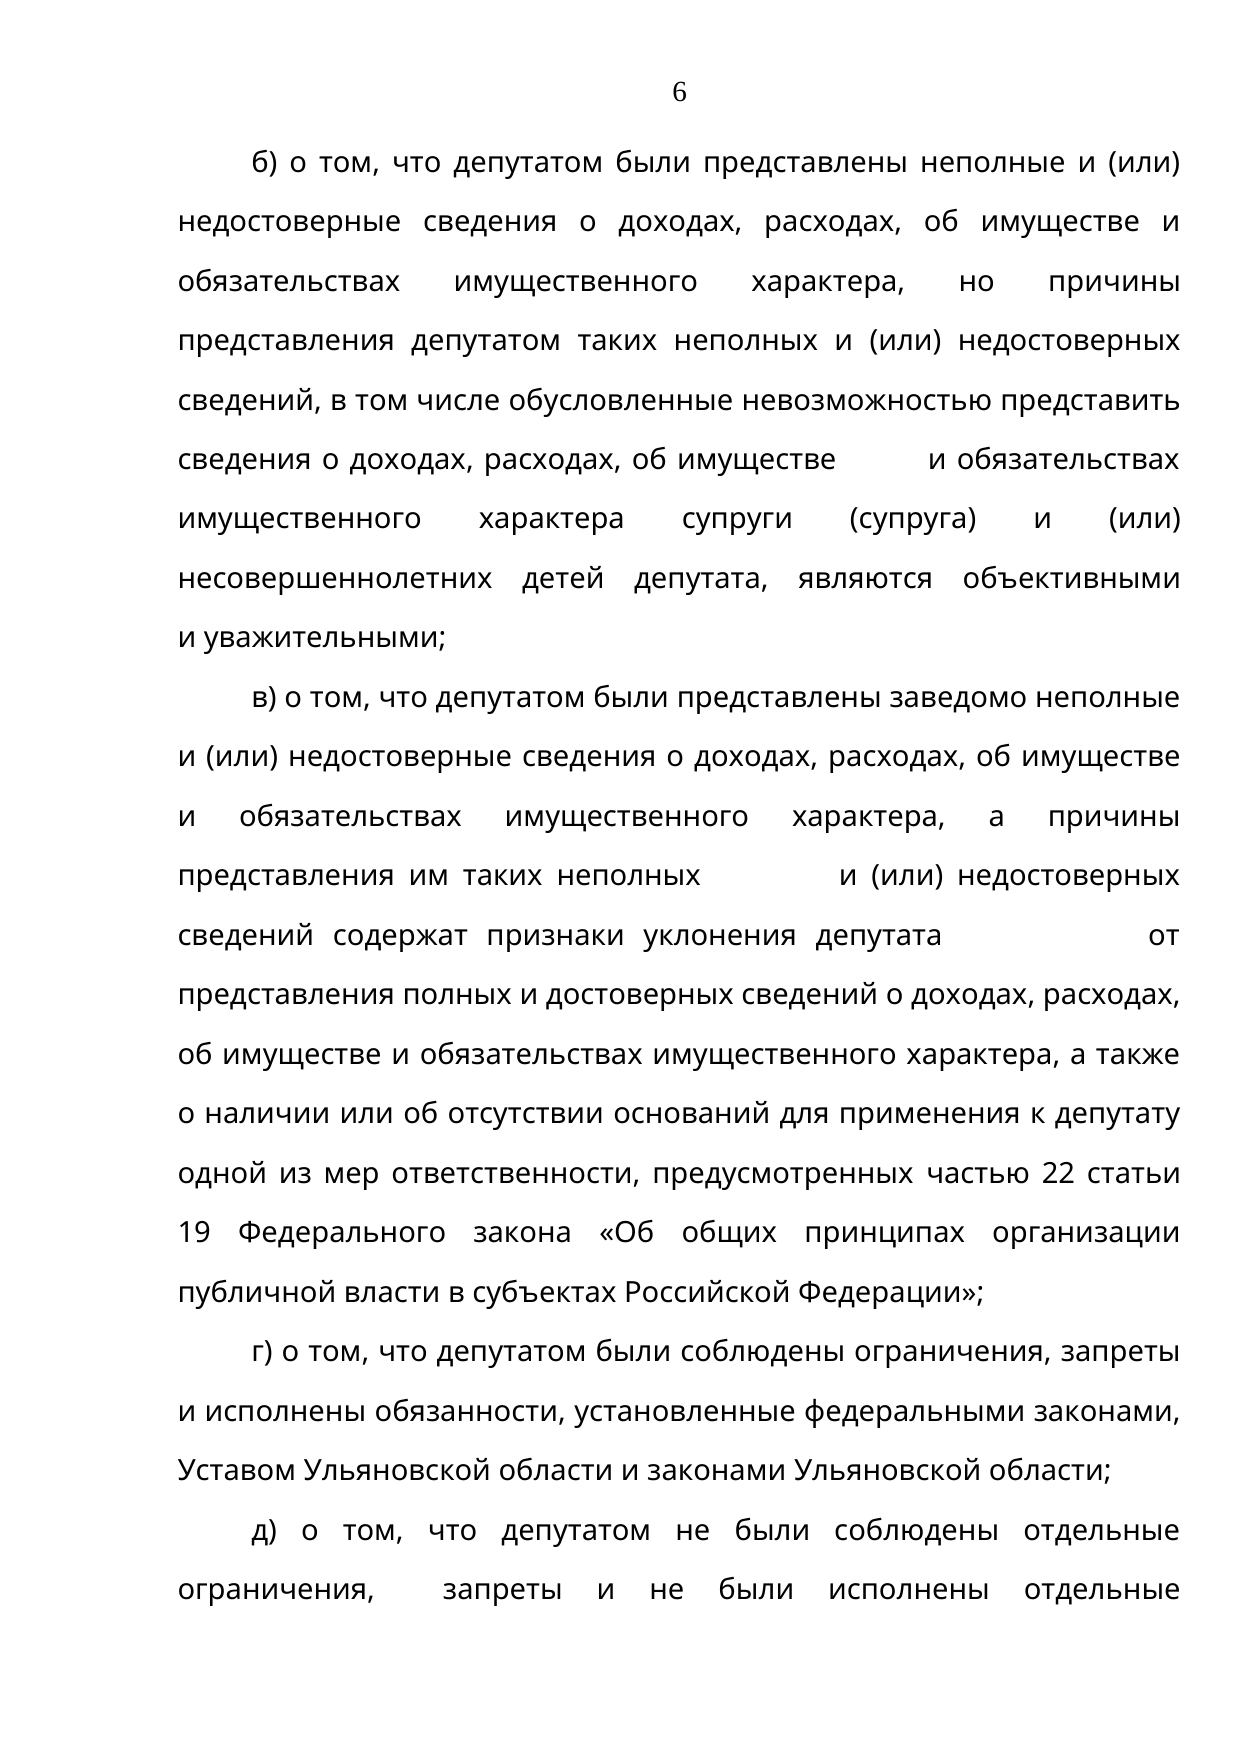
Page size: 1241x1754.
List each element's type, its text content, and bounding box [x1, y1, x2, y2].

text г) о том, что депутатом были соблюдены ограничения, запреты и исполнены обязанности, установленные федеральными законами, Уставом Ульяновской области и законами Ульяновской области; [177, 1330, 1181, 1489]
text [177, 1509, 1181, 1608]
text в) о том, что депутатом были представлены заведомо неполные и (или) недостоверные сведения о доходах, расходах, об имуществе и обязательствах имущественного характера, а причины представления им таких неполных и (или) недостоверных сведений содержат признаки уклонения депутата от представления полных и достоверных сведений о доходах, расходах, об имуществе и обязательствах имущественного характера, а также о наличии или об отсутствии оснований для применения к депутату одной из мер ответственности, предусмотренных частью 22 статьи 19 Федерального закона «Об общих принципах организации публичной власти в субъектах Российской Федерации»; [177, 676, 1181, 1311]
text б) о том, что депутатом были представлены неполные и (или) недостоверные сведения о доходах, расходах, об имуществе и обязательствах имущественного характера, но причины представления депутатом таких неполных и (или) недостоверных сведений, в том числе обусловленные невозможностью представить сведения о доходах, расходах, об имуществе и обязательствах имущественного характера супруги (супруга) и (или) несовершеннолетних детей депутата, являются объективными и уважительными; [177, 141, 1181, 656]
